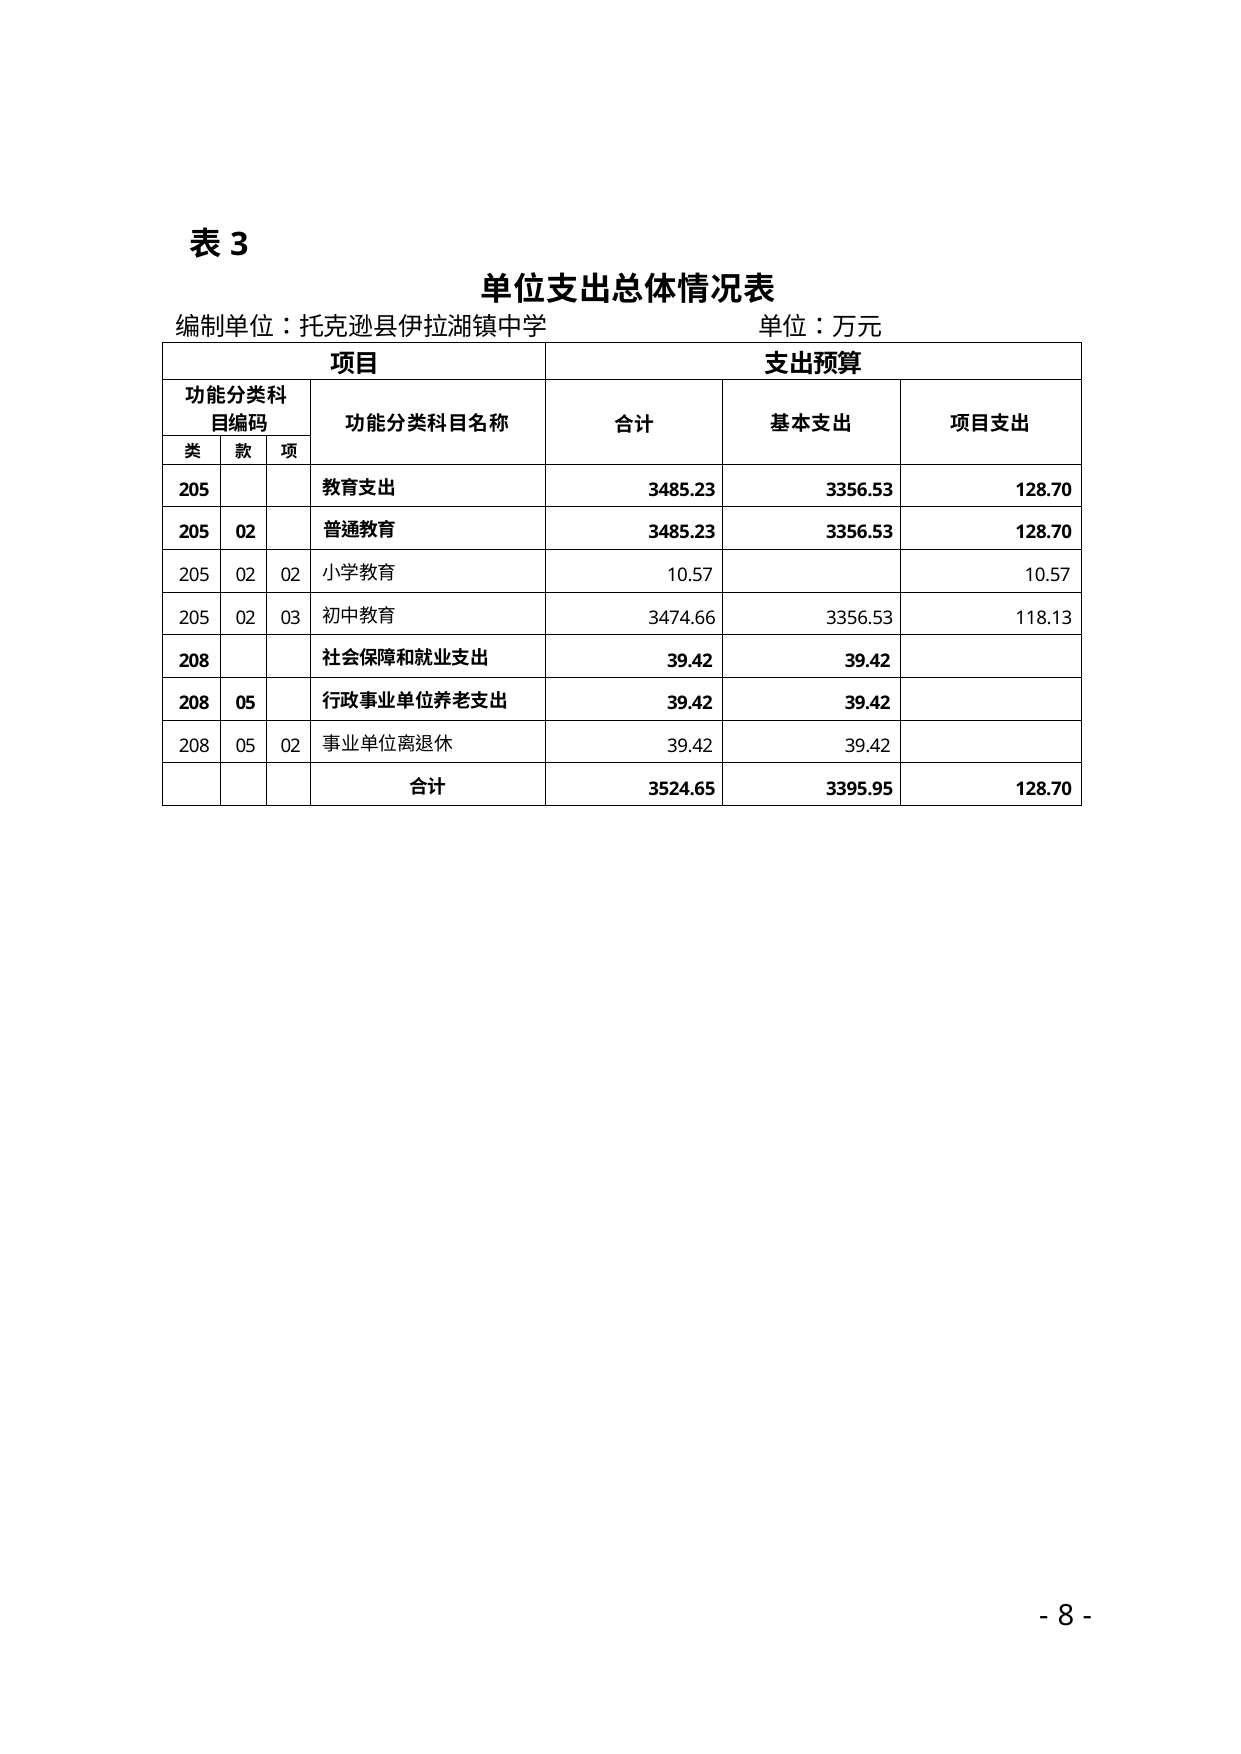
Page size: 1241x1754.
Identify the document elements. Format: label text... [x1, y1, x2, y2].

table_cell 02 [267, 550, 310, 592]
table_cell 3485.23 [546, 507, 722, 549]
table_cell [221, 635, 266, 677]
table_cell 普通教育 [311, 507, 545, 549]
table_cell 208 [163, 721, 220, 762]
table_cell 合计 [311, 763, 545, 805]
table_cell 39.42 [546, 678, 722, 719]
table_cell 款 [221, 436, 266, 464]
table_cell 项 [267, 436, 310, 464]
table_cell 02 [221, 593, 266, 634]
table_cell [221, 465, 266, 506]
table_cell [221, 763, 266, 805]
table_cell 39.42 [546, 721, 722, 762]
table_cell 合计 [546, 380, 722, 464]
text 编制单位：托克逊县伊拉湖镇中学 单位：万元 [175, 312, 1093, 342]
table_cell 功能分类科 目编码 [163, 380, 310, 435]
table_cell [267, 678, 310, 719]
table_cell 3474.66 [546, 593, 722, 634]
table_cell 项目支出 [901, 380, 1081, 464]
table_cell 3356.53 [723, 465, 900, 506]
table_cell [901, 721, 1081, 762]
table_cell [901, 678, 1081, 719]
table_cell 行政事业单位养老支出 [311, 678, 545, 719]
table_cell [267, 763, 310, 805]
table_cell 208 [163, 635, 220, 677]
table_cell 事业单位离退休 [311, 721, 545, 762]
table_cell 03 [267, 593, 310, 634]
table_cell 02 [267, 721, 310, 762]
table_cell 05 [221, 678, 266, 719]
table_cell 3395.95 [723, 763, 900, 805]
table_cell 小学教育 [311, 550, 545, 592]
table_cell [163, 763, 220, 805]
text 表 3 [189, 223, 1093, 264]
table_cell [267, 465, 310, 506]
table_cell [267, 507, 310, 549]
table_cell 10.57 [546, 550, 722, 592]
table_cell 基本支出 [723, 380, 900, 464]
table_cell 类 [163, 436, 220, 464]
table_cell 初中教育 [311, 593, 545, 634]
table_cell 205 [163, 550, 220, 592]
table_cell 功能分类科目名称 [311, 380, 545, 464]
table_cell 39.42 [723, 678, 900, 719]
table_cell 39.42 [546, 635, 722, 677]
table_cell 02 [221, 550, 266, 592]
table_cell 205 [163, 465, 220, 506]
table_cell [723, 550, 900, 592]
table_cell 教育支出 [311, 465, 545, 506]
table_cell 3356.53 [723, 507, 900, 549]
table_cell 3524.65 [546, 763, 722, 805]
table_cell 39.42 [723, 635, 900, 677]
table_cell 128.70 [901, 507, 1081, 549]
table_cell 205 [163, 507, 220, 549]
table_cell 208 [163, 678, 220, 719]
table_header 支出预算 [546, 343, 1081, 379]
table_cell [267, 635, 310, 677]
table_cell 118.13 [901, 593, 1081, 634]
table_cell 205 [163, 593, 220, 634]
text 单位支出总体情况表 [481, 268, 1093, 308]
table_cell 128.70 [901, 465, 1081, 506]
table_cell 02 [221, 507, 266, 549]
table_cell 社会保障和就业支出 [311, 635, 545, 677]
table_cell 3485.23 [546, 465, 722, 506]
table_cell 39.42 [723, 721, 900, 762]
table_cell [901, 635, 1081, 677]
table_cell 128.70 [901, 763, 1081, 805]
table_cell 05 [221, 721, 266, 762]
table_cell 10.57 [901, 550, 1081, 592]
table_cell 3356.53 [723, 593, 900, 634]
table_header 项目 [163, 343, 545, 379]
